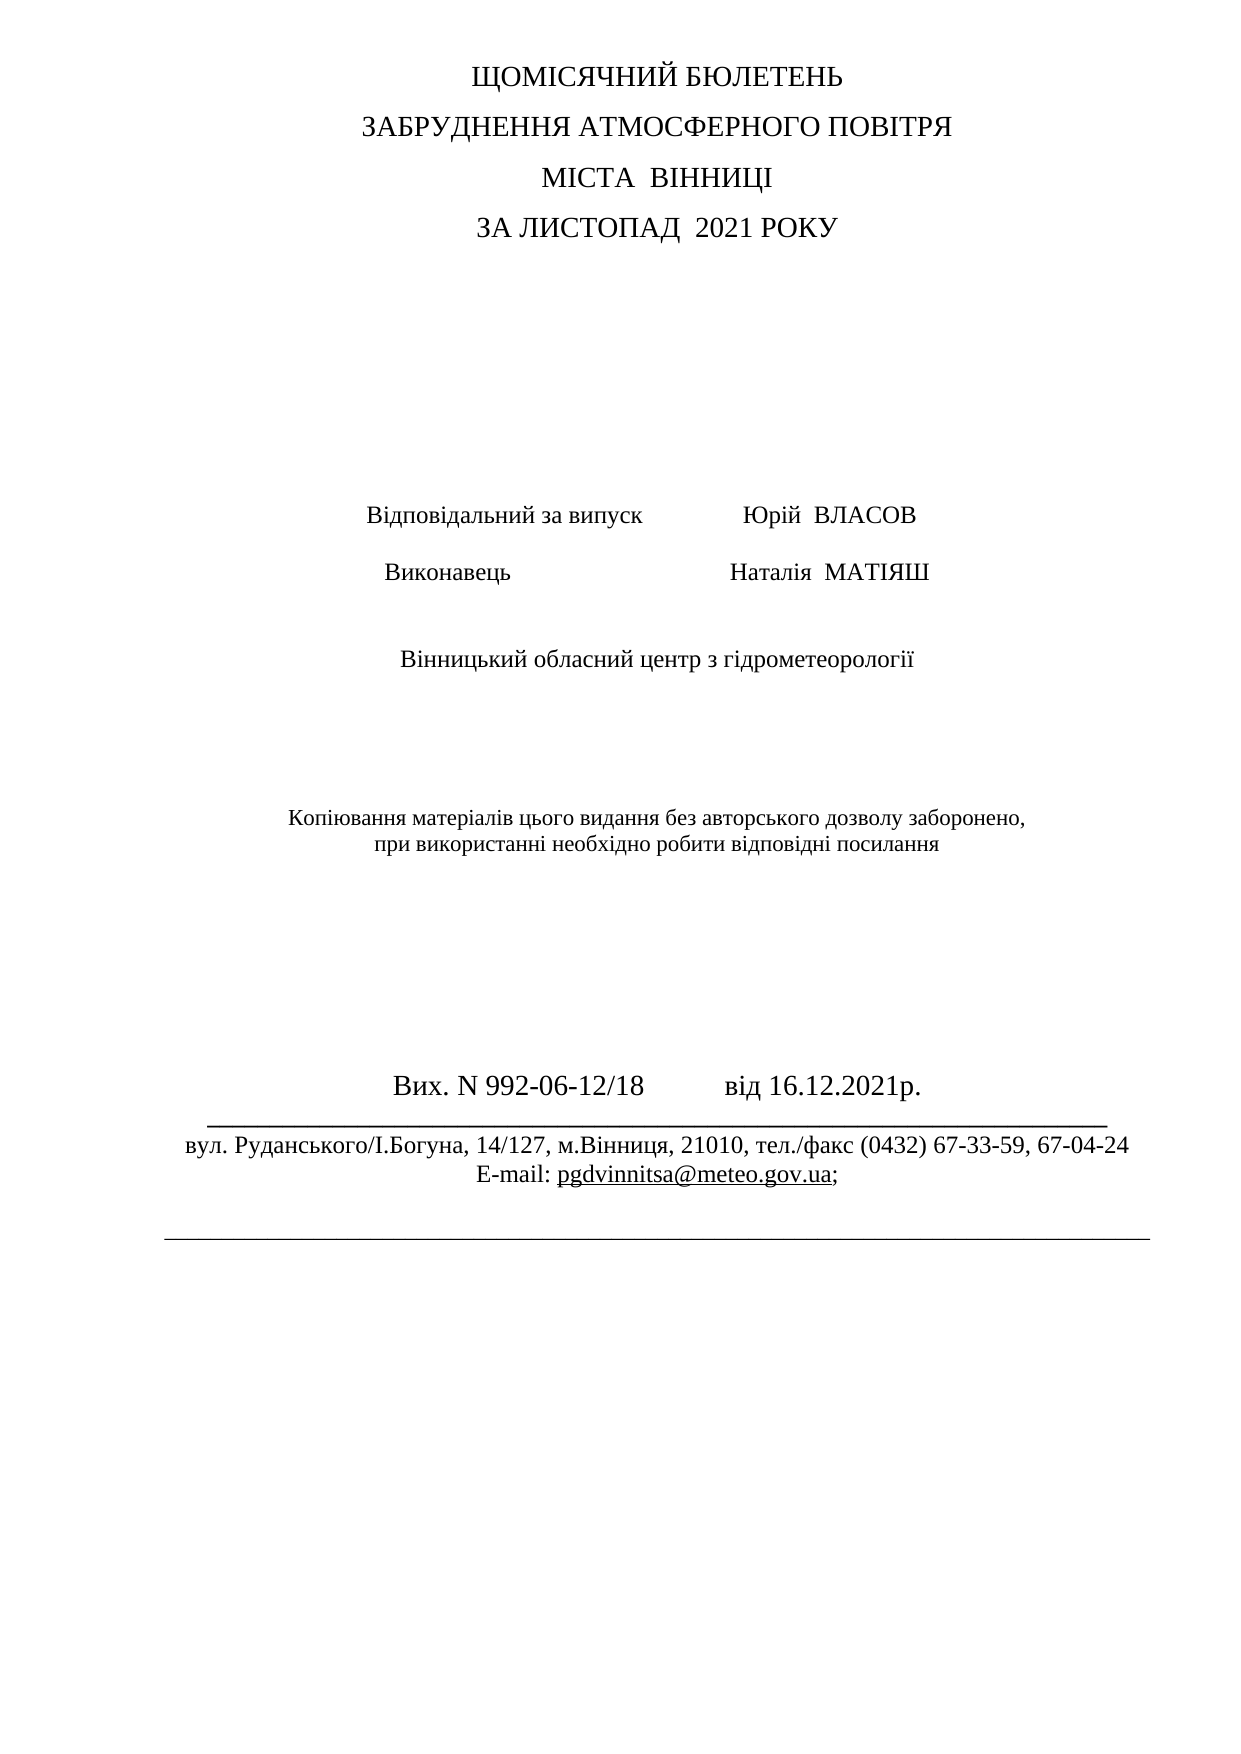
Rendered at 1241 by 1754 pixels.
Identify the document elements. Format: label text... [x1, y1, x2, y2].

text ЩОМІСЯЧНИЙ БЮЛЕТЕНЬ [103, 59, 1152, 93]
text ______________________________________________________________________________________ [103, 1216, 1152, 1243]
text Відповідальний за випуск Юрій ВЛАСОВ [251, 500, 1152, 529]
text Вих. N 992-06-12/18 від 16.12.2021р. [103, 1068, 1152, 1101]
text Копіювання матеріалів цього видання без авторського дозволу заборонено, [103, 804, 1152, 831]
text МІСТА ВІННИЦІ [103, 160, 1152, 193]
text Виконавець Наталія МАТІЯШ [103, 557, 1152, 586]
text при використанні необхідно робити відповідні посилання [103, 831, 1152, 857]
text E-mail: pgdvinnitsa@meteo.gov.ua; [103, 1159, 1152, 1187]
text Вінницький обласний центр з гідрометеорології [103, 644, 1152, 672]
text ЗА ЛИСТОПАД 2021 РОКУ [103, 210, 1152, 243]
text вул. Руданського/І.Богуна, 14/127, м.Вінниця, 21010, тел./факс (0432) 67-33-59, 67-04-24 [162, 1130, 1152, 1159]
text ЗАБРУДНЕННЯ АТМОСФЕРНОГО ПОВІТРЯ [103, 109, 1152, 143]
text ________________________________________________________________________ [162, 1101, 1152, 1130]
